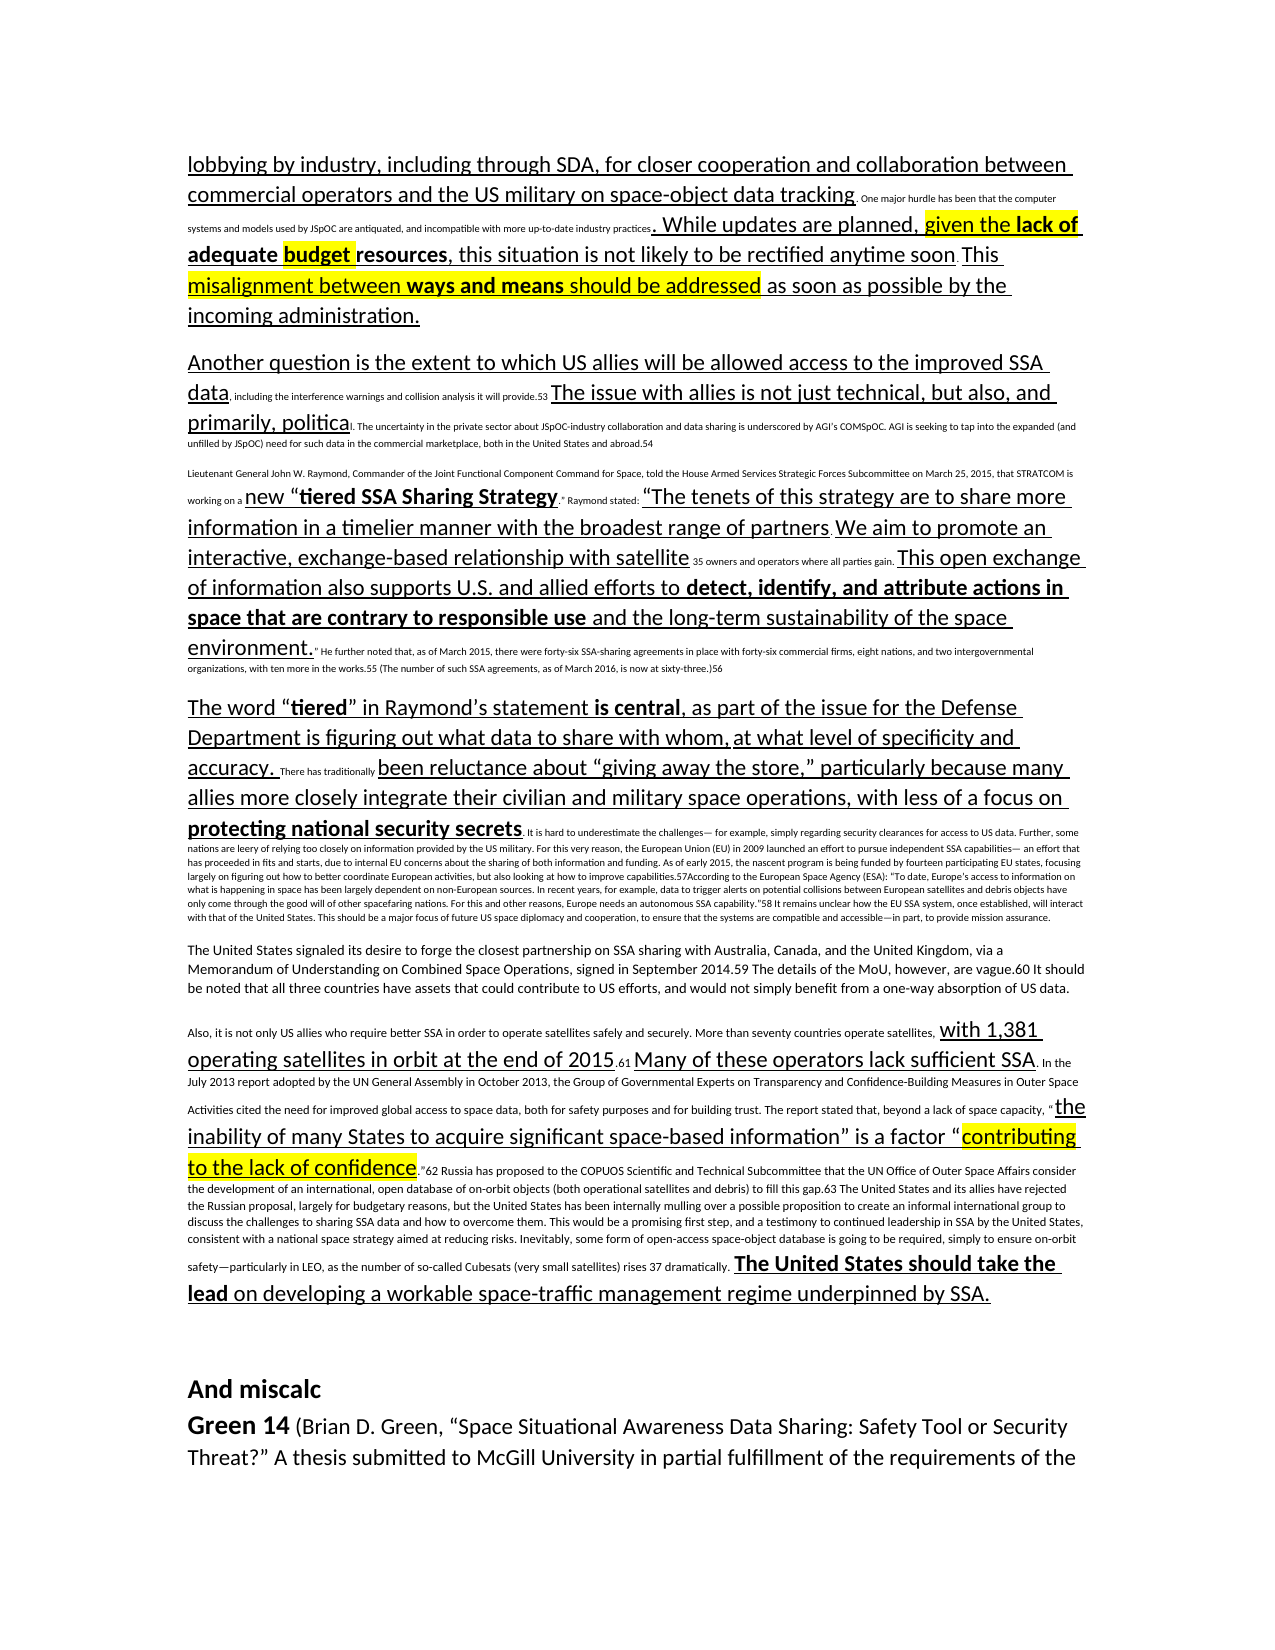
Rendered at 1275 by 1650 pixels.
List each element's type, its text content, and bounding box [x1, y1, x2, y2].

text The United States signaled its desire to forge the closest partnership on SSA sharing with Australia, Canada, and the United Kingdom, via a Memorandum of Understanding on Combined Space Operations, signed in September 2014.59 The details of the MoU, however, are vague.60 It should be noted that all three countries have assets that could contribute to US efforts, and would not simply benefit from a one-way absorption of US data. [187, 941, 1087, 997]
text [187, 150, 1087, 329]
text Another question is the extent to which US allies will be allowed access to the improved SSA data, including the interference warnings and collision analysis it will provide.53 The issue with allies is not just technical, but also, and primarily, political. The uncertainty in the private sector about JSpOC-industry collaboration and data sharing is underscored by AGI’s COMSpOC. AGI is seeking to tap into the expanded (and unfilled by JSpOC) need for such data in the commercial marketplace, both in the United States and abroad.54 [187, 348, 1087, 450]
text The word “tiered” in Raymond’s statement is central, as part of the issue for the Defense Department is figuring out what data to share with whom, at what level of specificity and accuracy. There has traditionally been reluctance about “giving away the store,” particularly because many allies more closely integrate their civilian and military space operations, with less of a focus on protecting national security secrets. It is hard to underestimate the challenges— for example, simply regarding security clearances for access to US data. Further, some nations are leery of relying too closely on information provided by the US military. For this very reason, the European Union (EU) in 2009 launched an effort to pursue independent SSA capabilities— an effort that has proceeded in fits and starts, due to internal EU concerns about the sharing of both information and funding. As of early 2015, the nascent program is being funded by fourteen participating EU states, focusing largely on figuring out how to better coordinate European activities, but also looking at how to improve capabilities.57According to the European Space Agency (ESA): “To date, Europe’s access to information on what is happening in space has been largely dependent on non-European sources. In recent years, for example, data to trigger alerts on potential collisions between European satellites and debris objects have only come through the good will of other spacefaring nations. For this and other reasons, Europe needs an autonomous SSA capability.”58 It remains unclear how the EU SSA system, once established, will interact with that of the United States. This should be a major focus of future US space diplomacy and cooperation, to ensure that the systems are compatible and accessible—in part, to provide mission assurance. [187, 693, 1087, 923]
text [187, 1408, 1087, 1471]
text Also, it is not only US allies who require better SSA in order to operate satellites safely and securely. More than seventy countries operate satellites, with 1,381 operating satellites in orbit at the end of 2015.61 Many of these operators lack sufficient SSA. In the July 2013 report adopted by the UN General Assembly in October 2013, the Group of Governmental Experts on Transparency and Confidence-Building Measures in Outer Space Activities cited the need for improved global access to space data, both for safety purposes and for building trust. The report stated that, beyond a lack of space capacity, “the inability of many States to acquire significant space-based information” is a factor “contributing to the lack of confidence.”62 Russia has proposed to the COPUOS Scientific and Technical Subcommittee that the UN Office of Outer Space Affairs consider the development of an international, open database of on-orbit objects (both operational satellites and debris) to fill this gap.63 The United States and its allies have rejected the Russian proposal, largely for budgetary reasons, but the United States has been internally mulling over a possible proposition to create an informal international group to discuss the challenges to sharing SSA data and how to overcome them. This would be a promising first step, and a testimony to continued leadership in SSA by the United States, consistent with a national space strategy aimed at reducing risks. Inevitably, some form of open-access space-object database is going to be required, simply to ensure on-orbit safety—particularly in LEO, as the number of so-called Cubesats (very small satellites) rises 37 dramatically. The United States should take the lead on developing a workable space-traffic management regime underpinned by SSA. [187, 1015, 1087, 1307]
subtitle And miscalc [187, 1373, 1087, 1406]
text Lieutenant General John W. Raymond, Commander of the Joint Functional Component Command for Space, told the House Armed Services Strategic Forces Subcommittee on March 25, 2015, that STRATCOM is working on a new “tiered SSA Sharing Strategy.” Raymond stated: “The tenets of this strategy are to share more information in a timelier manner with the broadest range of partners. We aim to promote an interactive, exchange-based relationship with satellite 35 owners and operators where all parties gain. This open exchange of information also supports U.S. and allied efforts to detect, identify, and attribute actions in space that are contrary to responsible use and the long-term sustainability of the space environment.” He further noted that, as of March 2015, there were forty-six SSA-sharing agreements in place with forty-six commercial firms, eight nations, and two intergovernmental organizations, with ten more in the works.55 (The number of such SSA agreements, as of March 2016, is now at sixty-three.)56 [187, 468, 1087, 675]
